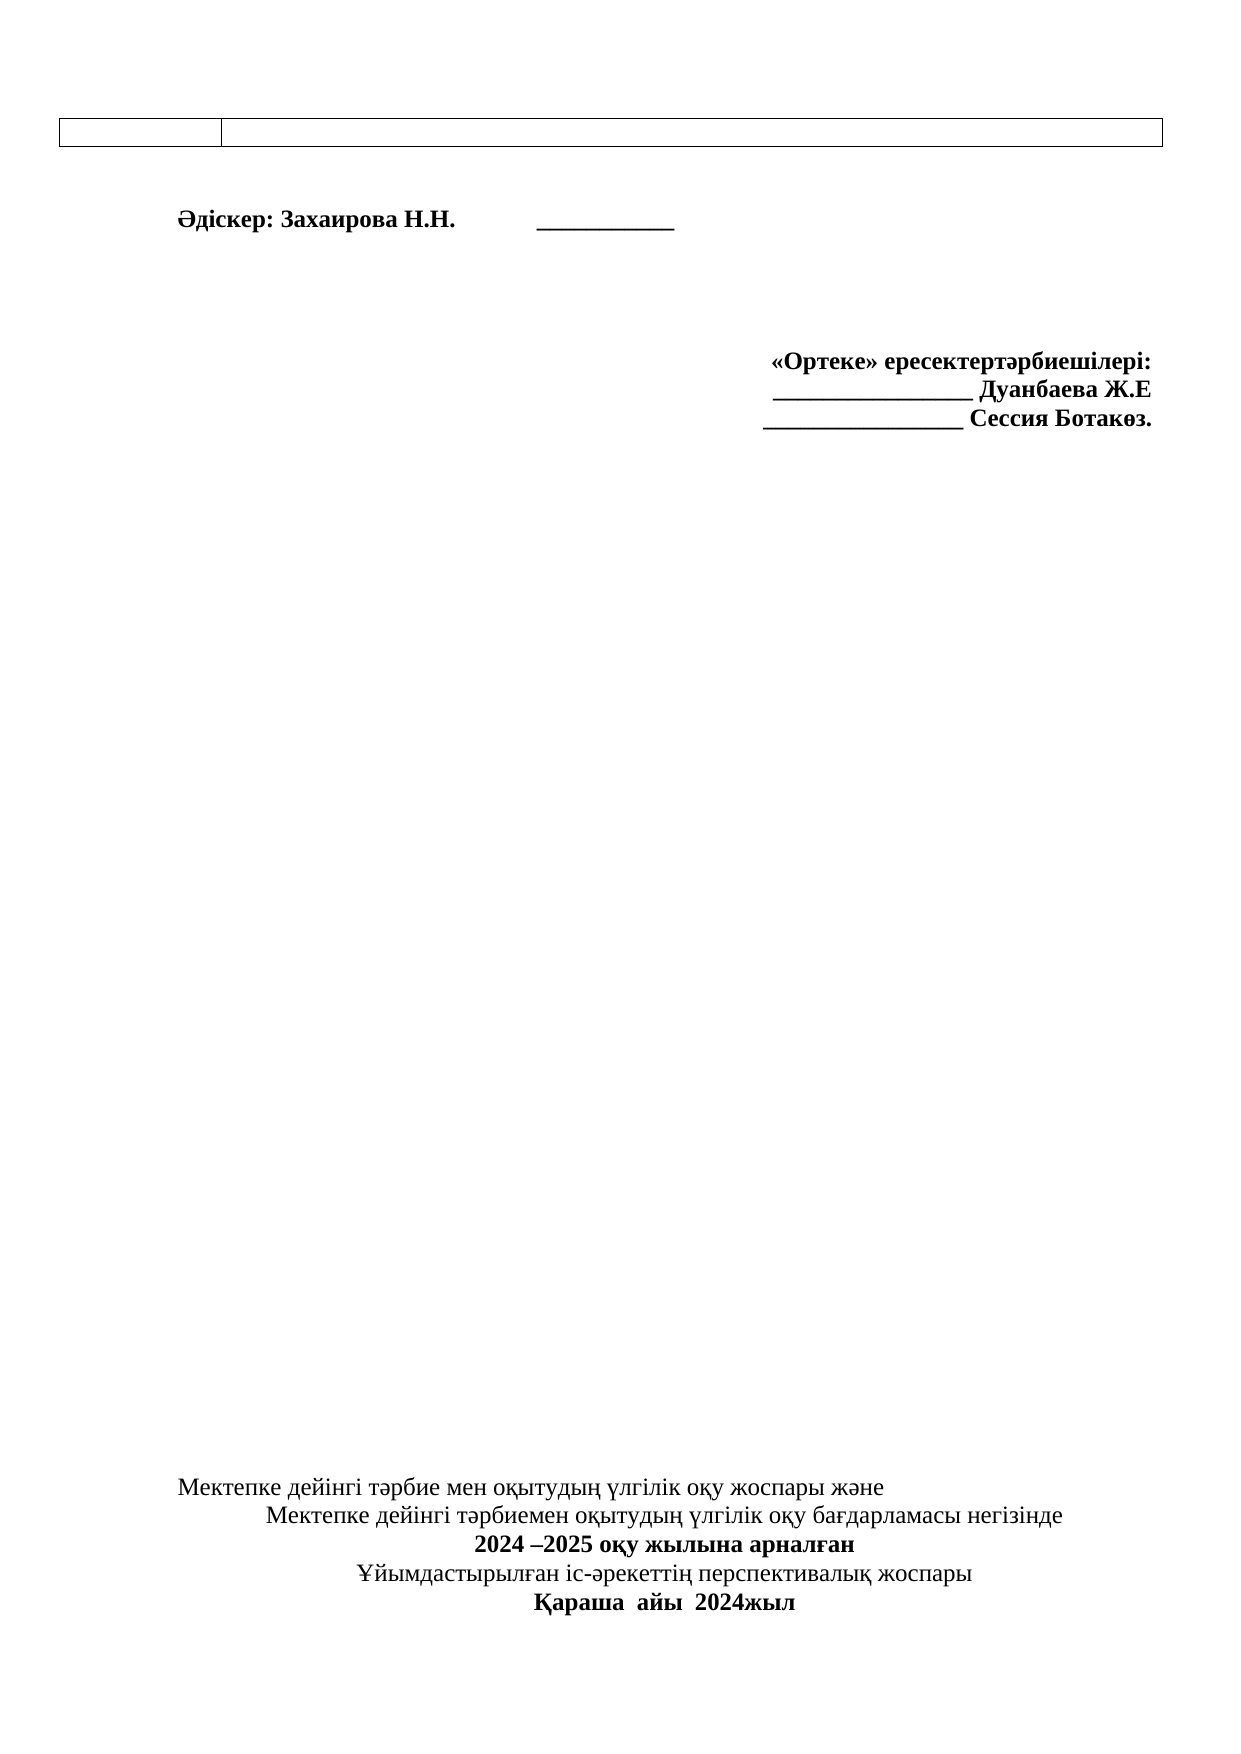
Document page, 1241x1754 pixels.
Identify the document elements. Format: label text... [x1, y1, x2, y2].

text Ұйымдастырылған іс-әрекеттің перспективалық жоспары [177, 1558, 1152, 1587]
text «Ортеке» ересектертәрбиешілері: [88, 317, 1152, 374]
text ________________ Дуанбаева Ж.Е [177, 374, 1152, 403]
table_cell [60, 119, 221, 146]
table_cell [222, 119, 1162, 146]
text Әдіскер: Захаирова Н.Н. ___________ [177, 204, 1152, 233]
text 2024 –2025 оқу жылына арналған [177, 1529, 1152, 1558]
text Мектепке дейінгі тәрбиемен оқытудың үлгілік оқу бағдарламасы негізінде [177, 1501, 1152, 1529]
text Қараша айы 2024жыл [177, 1587, 1152, 1616]
text Мектепке дейінгі тәрбие мен оқытудың үлгілік оқу жоспары және [177, 1472, 1152, 1501]
text ________________ Сессия Ботакөз. [177, 403, 1152, 432]
